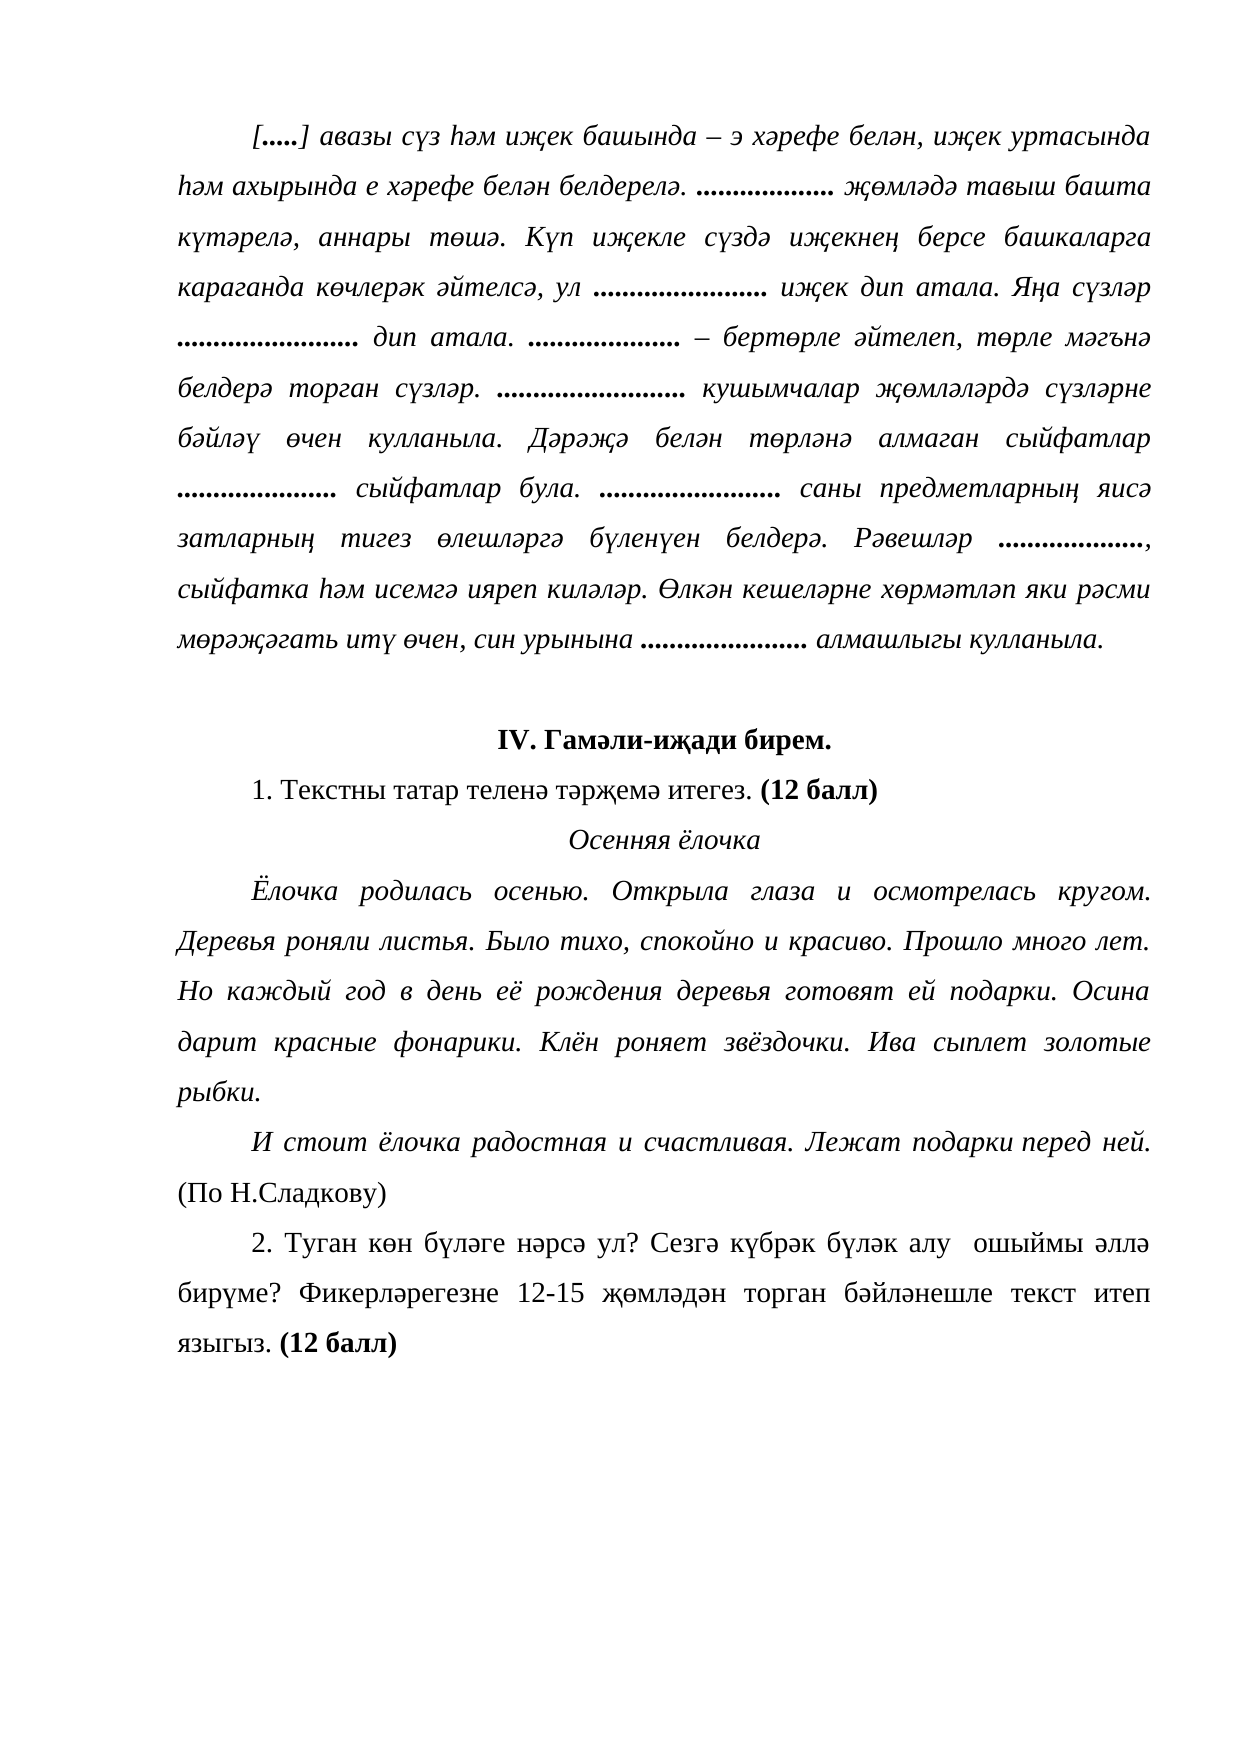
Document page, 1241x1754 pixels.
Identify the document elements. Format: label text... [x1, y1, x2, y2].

text И стоит ёлочка радостная и счастливая. Лежат подарки перед ней. (По Н.Сладкову) [177, 1124, 1152, 1208]
text Осенняя ёлочка [177, 822, 1152, 856]
text Ёлочка родилась осенью. Открыла глаза и осмотрелась кругом. Деревья роняли листья. Было тихо, спокойно и красиво. Прошло много лет. Но каждый год в день её рождения деревья готовят ей подарки. Осина дарит красные фонарики. Клён роняет звёздочки. Ива сыплет золотые рыбки. [177, 873, 1152, 1108]
text IV. Гамәли-иҗади бирем. [177, 722, 1152, 755]
text 2. Туган көн бүләге нәрсә ул? Сезгә күбрәк бүләк алу ошыймы әллә бирүме? Фикерләрегезне 12-15 җөмләдән торган бәйләнешле текст итеп языгыз. (12 балл) [177, 1225, 1152, 1359]
text 1. Текстны татар теленә тәрҗемә итегез. (12 балл) [177, 772, 1152, 806]
text [.....] авазы сүз һәм иҗек башында – э хәрефе белән, иҗек уртасында һәм ахырында е хәрефе белән белдерелә. ................... җөмләдә тавыш башта күтәрелә, аннары төшә. Күп иҗекле сүздә иҗекнең берсе башкаларга караганда көчлерәк әйтелсә, ул ........................ иҗек дип атала. Яңа сүзләр ......................... дип атала. ..................... – бертөрле әйтелеп, төрле мәгънә белдерә торган сүзләр. .......................... кушымчалар җөмләләрдә сүзләрне бәйләү өчен кулланыла. Дәрәҗә белән төрләнә алмаган сыйфатлар ...................... сыйфатлар була. ......................... саны предметларның яисә затларның тигез өлешләргә бүленүен белдерә. Рәвешләр ...................., сыйфатка һәм исемгә ияреп киләләр. Өлкән кешеләрне хөрмәтләп яки рәсми мөрәҗәгать итү өчен, син урынына ....................... алмашлыгы кулланыла. [177, 118, 1152, 655]
